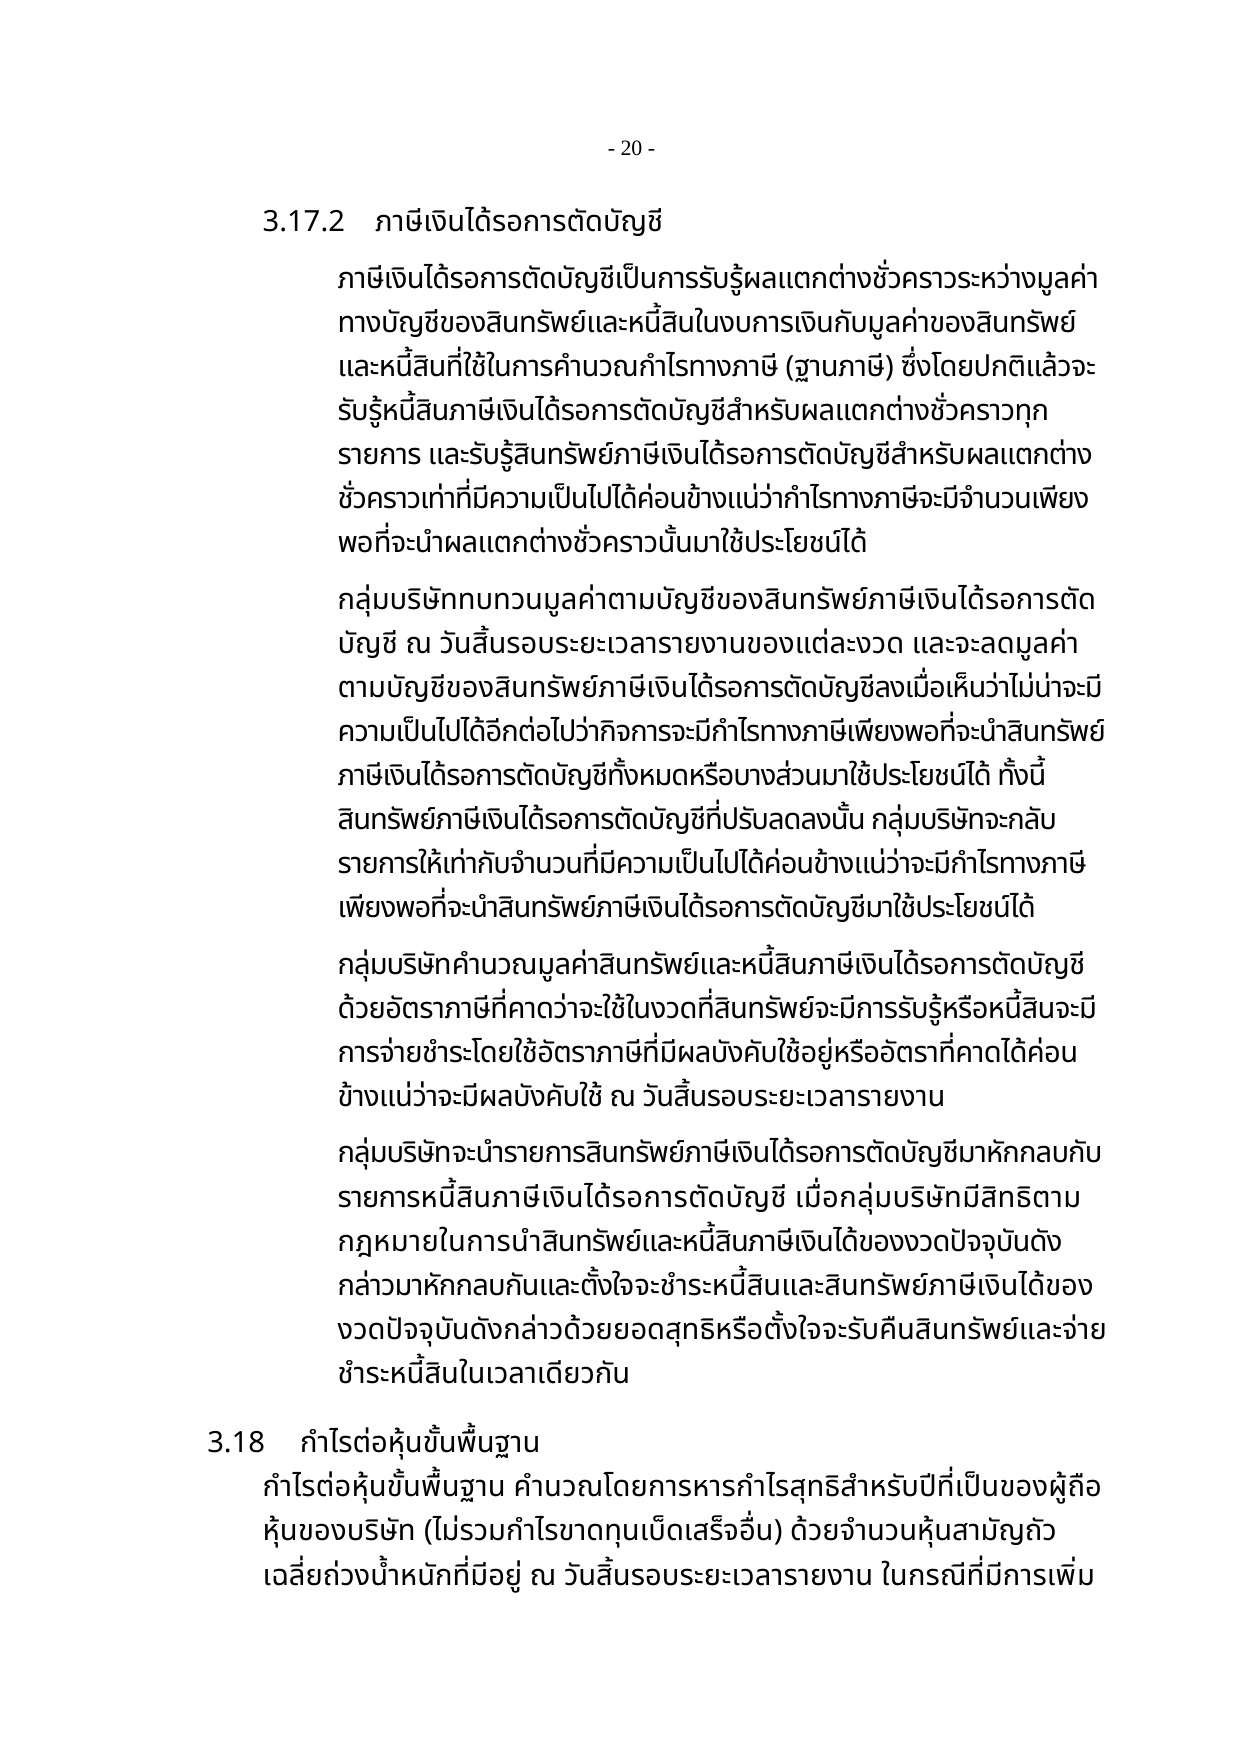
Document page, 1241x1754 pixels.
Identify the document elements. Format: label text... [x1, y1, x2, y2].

text กลุ่มบริษัทจะนำรายการสินทรัพย์ภาษีเงินได้รอการตัดบัญชีมาหักกลบกับรายการหนี้สินภาษีเงินได้รอการตัดบัญชี เมื่อกลุ่มบริษัทมีสิทธิตามกฎหมายในการนำสินทรัพย์และหนี้สินภาษีเงินได้ของงวดปัจจุบันดังกล่าวมาหักกลบกันและตั้งใจจะชำระหนี้สินและสินทรัพย์ภาษีเงินได้ของงวดปัจจุบันดังกล่าวด้วยยอดสุทธิหรือตั้งใจจะรับคืนสินทรัพย์และจ่ายชำระหนี้สินในเวลาเดียวกัน [337, 1132, 1116, 1396]
text กลุ่มบริษัทคำนวณมูลค่าสินทรัพย์และหนี้สินภาษีเงินได้รอการตัดบัญชีด้วยอัตราภาษีที่คาดว่าจะใช้ในงวดที่สินทรัพย์จะมีการรับรู้หรือหนี้สินจะมีการจ่ายชำระโดยใช้อัตราภาษีที่มีผลบังคับใช้อยู่หรืออัตราที่คาดได้ค่อนข้างแน่ว่าจะมีผลบังคับใช้ ณ วันสิ้นรอบระยะเวลารายงาน [337, 943, 1113, 1119]
text 3.18 กำไรต่อหุ้นขั้นพื้นฐาน [207, 1421, 1113, 1466]
text ภาษีเงินได้รอการตัดบัญชีเป็นการรับรู้ผลแตกต่างชั่วคราวระหว่างมูลค่าทางบัญชีของสินทรัพย์และหนี้สินในงบการเงินกับมูลค่าของสินทรัพย์และหนี้สินที่ใช้ในการคำนวณกำไรทางภาษี (ฐานภาษี) ซึ่งโดยปกติแล้วจะรับรู้หนี้สินภาษีเงินได้รอการตัดบัญชีสำหรับผลแตกต่างชั่วคราวทุกรายการ และรับรู้สินทรัพย์ภาษีเงินได้รอการตัดบัญชีสำหรับผลแตกต่างชั่วคราวเท่าที่มีความเป็นไปได้ค่อนข้างแน่ว่ากำไรทางภาษีจะมีจำนวนเพียงพอที่จะนำผลแตกต่างชั่วคราวนั้นมาใช้ประโยชน์ได้ [337, 257, 1116, 566]
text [262, 1466, 1113, 1598]
text 3.17.2 ภาษีเงินได้รอการตัดบัญชี [262, 200, 1116, 244]
text กลุ่มบริษัททบทวนมูลค่าตามบัญชีของสินทรัพย์ภาษีเงินได้รอการตัดบัญชี ณ วันสิ้นรอบระยะเวลารายงานของแต่ละงวด และจะลดมูลค่าตามบัญชีของสินทรัพย์ภาษีเงินได้รอการตัดบัญชีลงเมื่อเห็นว่าไม่น่าจะมีความเป็นไปได้อีกต่อไปว่ากิจการจะมีกำไรทางภาษีเพียงพอที่จะนำสินทรัพย์ภาษีเงินได้รอการตัดบัญชีทั้งหมดหรือบางส่วนมาใช้ประโยชน์ได้ ทั้งนี้สินทรัพย์ภาษีเงินได้รอการตัดบัญชีที่ปรับลดลงนั้น กลุ่มบริษัทจะกลับรายการให้เท่ากับจำนวนที่มีความเป็นไปได้ค่อนข้างแน่ว่าจะมีกำไรทางภาษีเพียงพอที่จะนำสินทรัพย์ภาษีเงินได้รอการตัดบัญชีมาใช้ประโยชน์ได้ [337, 578, 1113, 931]
